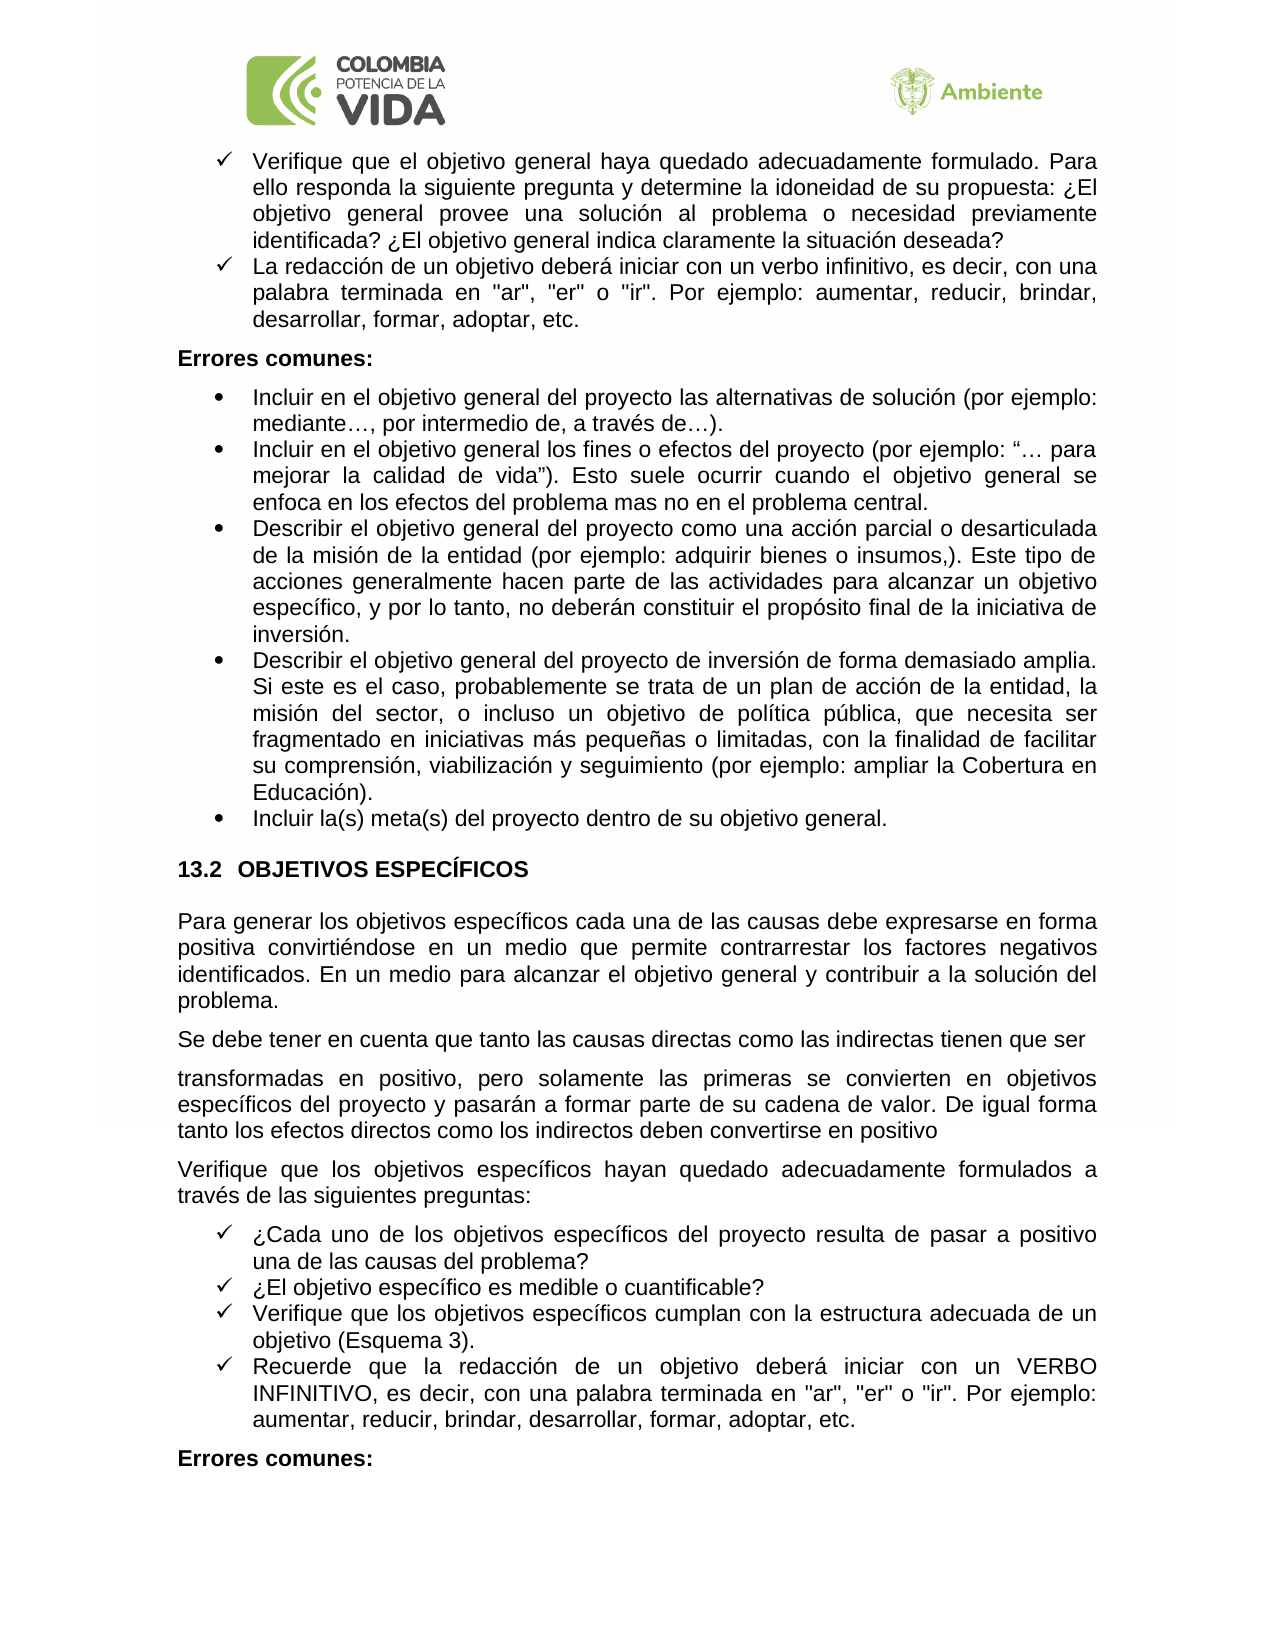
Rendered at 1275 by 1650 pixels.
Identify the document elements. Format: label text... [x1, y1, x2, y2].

list Incluir en el objetivo general del proyecto las alternativas de solución (por ejemplo: mediante…, por intermedio de, a través de…). [215, 383, 1098, 436]
list Describir el objetivo general del proyecto de inversión de forma demasiado amplia. Si este es el caso, probablemente se trata de un plan de acción de la entidad, la misión del sector, o incluso un objetivo de política pública, que necesita ser fragmentado en iniciativas más pequeñas o limitadas, con la finalidad de facilitar su comprensión, viabilización y seguimiento (por ejemplo: ampliar la Cobertura en Educación). [215, 647, 1098, 805]
list Verifique que los objetivos específicos cumplan con la estructura adecuada de un objetivo (Esquema 3). [215, 1300, 1098, 1353]
list Incluir en el objetivo general los fines o efectos del proyecto (por ejemplo: “… para mejorar la calidad de vida”). Esto suele ocurrir cuando el objetivo general se enfoca en los efectos del problema mas no en el problema central. [215, 436, 1098, 515]
text Errores comunes: [177, 1445, 1098, 1471]
list La redacción de un objetivo deberá iniciar con un verbo infinitivo, es decir, con una palabra terminada en "ar", "er" o "ir". Por ejemplo: aumentar, reducir, brindar, desarrollar, formar, adoptar, etc. [215, 253, 1098, 332]
list Incluir la(s) meta(s) del proyecto dentro de su objetivo general. [215, 805, 1098, 831]
list Verifique que el objetivo general haya quedado adecuadamente formulado. Para ello responda la siguiente pregunta y determine la idoneidad de su propuesta: ¿El objetivo general provee una solución al problema o necesidad previamente identificada? ¿El objetivo general indica claramente la situación deseada? [215, 148, 1098, 253]
list Describir el objetivo general del proyecto como una acción parcial o desarticulada de la misión de la entidad (por ejemplo: adquirir bienes o insumos,). Este tipo de acciones generalmente hacen parte de las actividades para alcanzar un objetivo específico, y por lo tanto, no deberán constituir el propósito final de la iniciativa de inversión. [215, 515, 1098, 647]
subtitle Objetivos ESPECÍFICOS [177, 856, 1098, 883]
list ¿Cada uno de los objetivos específicos del proyecto resulta de pasar a positivo una de las causas del problema? [215, 1221, 1098, 1274]
list Recuerde que la redacción de un objetivo deberá iniciar con un VERBO INFINITIVO, es decir, con una palabra terminada en "ar", "er" o "ir". Por ejemplo: aumentar, reducir, brindar, desarrollar, formar, adoptar, etc. [215, 1353, 1098, 1432]
text Se debe tener en cuenta que tanto las causas directas como las indirectas tienen que ser [177, 1026, 1098, 1052]
picture [96, 0, 1179, 1125]
text transformadas en positivo, pero solamente las primeras se convierten en objetivos específicos del proyecto y pasarán a formar parte de su cadena de valor. De igual forma tanto los efectos directos como los indirectos deben convertirse en positivo [177, 1064, 1098, 1144]
text Para generar los objetivos específicos cada una de las causas debe expresarse en forma positiva convirtiéndose en un medio que permite contrarrestar los factores negativos identificados. En un medio para alcanzar el objetivo general y contribuir a la solución del problema. [177, 908, 1098, 1013]
list ¿El objetivo específico es medible o cuantificable? [215, 1274, 1098, 1300]
text Errores comunes: [177, 344, 1098, 371]
text Verifique que los objetivos específicos hayan quedado adecuadamente formulados a través de las siguientes preguntas: [177, 1156, 1098, 1209]
